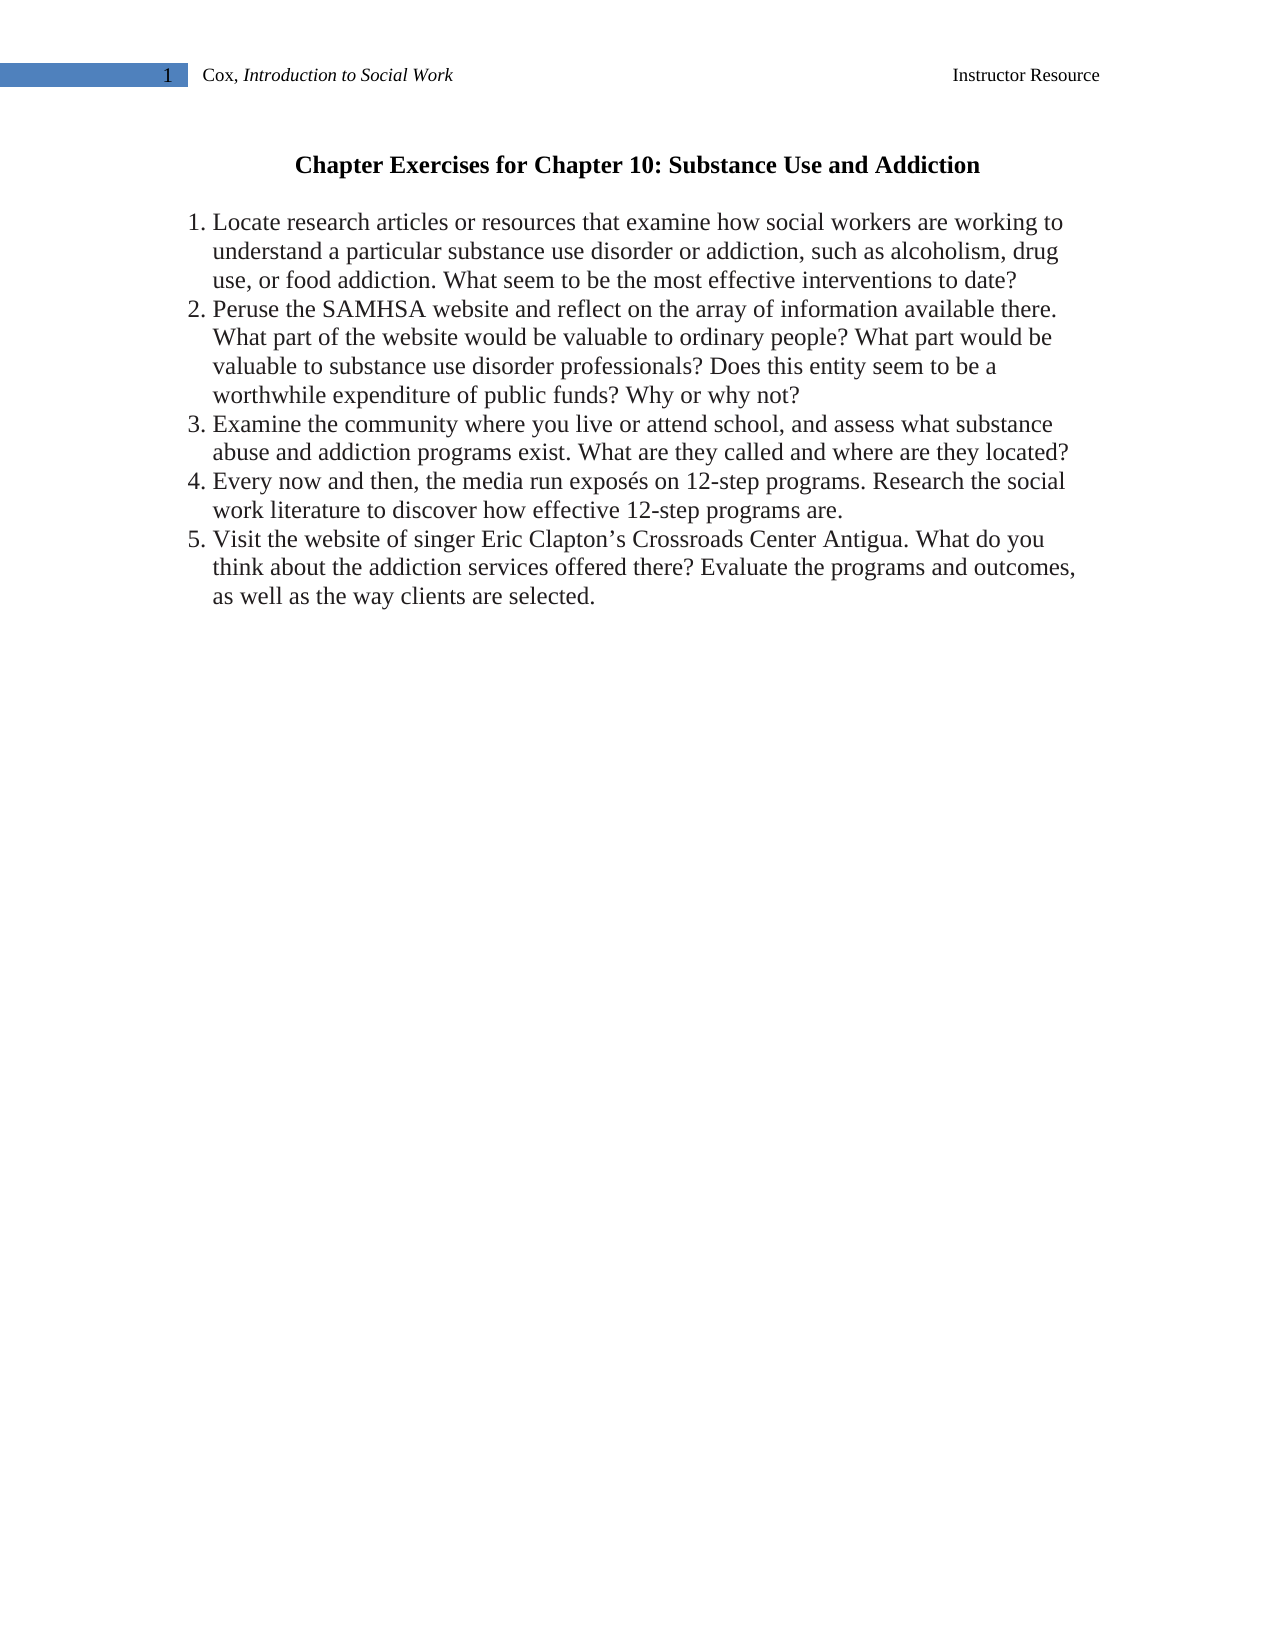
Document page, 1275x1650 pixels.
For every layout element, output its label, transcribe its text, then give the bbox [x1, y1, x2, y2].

text 2. Peruse the SAMHSA website and reflect on the array of information available there. What part of the website would be valuable to ordinary people? What part would be valuable to substance use disorder professionals? Does this entity seem to be a worthwhile expenditure of public funds? Why or why not? [187, 294, 1087, 409]
text 3. Examine the community where you live or attend school, and assess what substance [187, 409, 1087, 437]
text 5. Visit the website of singer Eric Clapton’s Crossroads Center Antigua. What do you [187, 524, 1087, 552]
text understand a particular substance use disorder or addiction, such as alcoholism, drug [187, 236, 1087, 265]
text abuse and addiction programs exist. What are they called and where are they located? [187, 437, 1087, 466]
text as well as the way clients are selected. [187, 581, 1087, 610]
text 1. Locate research articles or resources that examine how social workers are working to [187, 207, 1087, 236]
text 4. Every now and then, the media run exposés on 12-step programs. Research the social [187, 466, 1087, 495]
text think about the addiction services offered there? Evaluate the programs and outcomes, [187, 552, 1087, 581]
text use, or food addiction. What seem to be the most effective interventions to date? [187, 265, 1087, 294]
text Chapter Exercises for Chapter 10: Substance Use and Addiction [187, 150, 1087, 179]
text work literature to discover how effective 12-step programs are. [187, 495, 1087, 524]
